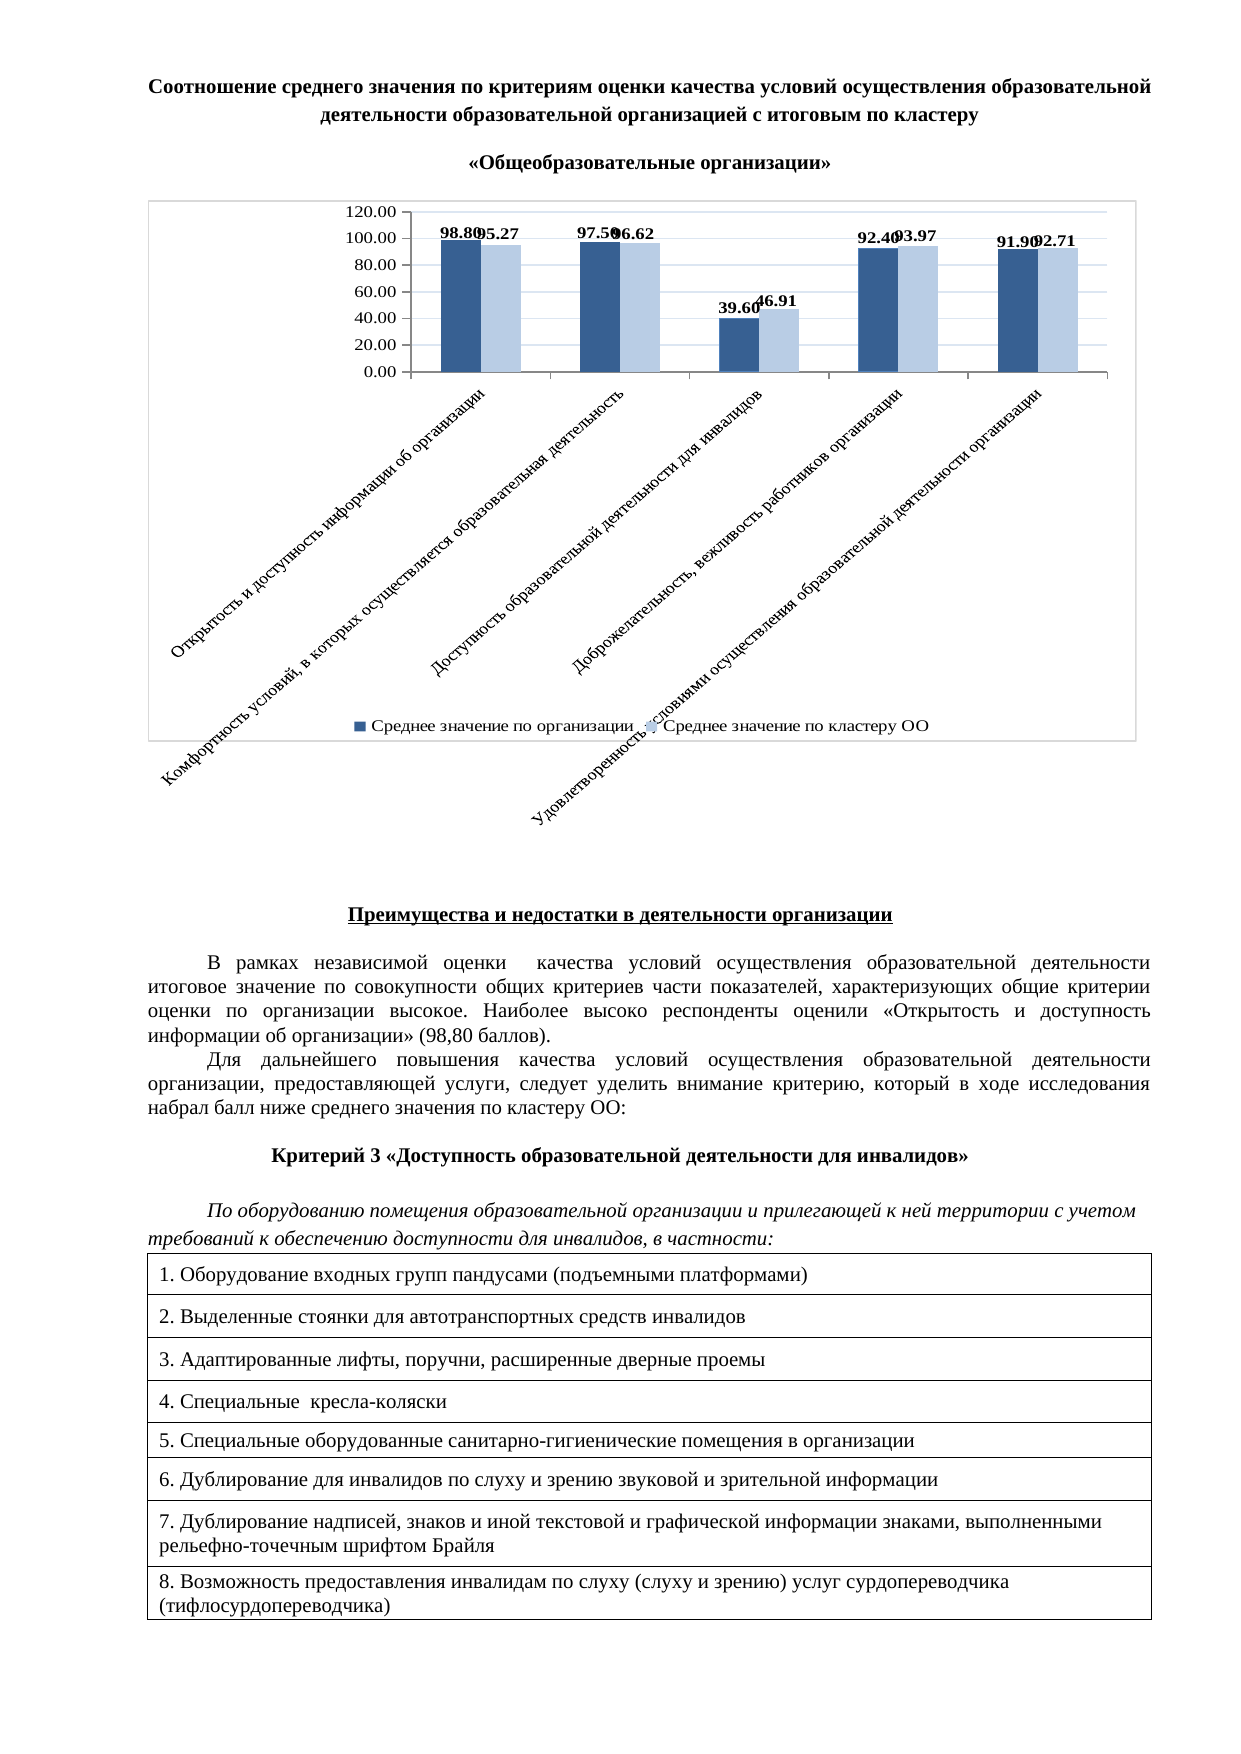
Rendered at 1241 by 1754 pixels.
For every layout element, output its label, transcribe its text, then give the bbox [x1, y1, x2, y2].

table_cell 5. Специальные оборудованные санитарно-гигиенические помещения в организации [148, 1423, 1151, 1457]
text Для дальнейшего повышения качества условий осуществления образовательной деятельности организации, предоставляющей услуги, следует уделить внимание критерию, который в ходе исследования набрал балл ниже среднего значения по кластеру ОО: [148, 1047, 1152, 1119]
list Критерий 3 «Доступность образовательной деятельности для инвалидов» [89, 1143, 1152, 1167]
table_header 1. Оборудование входных групп пандусами (подъемными платформами) [148, 1254, 1151, 1294]
text В рамках независимой оценки качества условий осуществления образовательной деятельности итоговое значение по совокупности общих критериев части показателей, характеризующих общие критерии оценки по организации высокое. Наиболее высоко респонденты оценили «Открытость и доступность информации об организации» (98,80 баллов). [148, 950, 1152, 1047]
text «Общеобразовательные организации» [148, 150, 1152, 174]
table_cell 6. Дублирование для инвалидов по слуху и зрению звуковой и зрительной информации [148, 1458, 1151, 1500]
table_cell 4. Специальные кресла-коляски [148, 1381, 1151, 1422]
table_cell 2. Выделенные стоянки для автотранспортных средств инвалидов [148, 1295, 1151, 1337]
text Соотношение среднего значения по критериям оценки качества условий осуществления образовательной деятельности образовательной организацией с итоговым по кластеру [148, 74, 1152, 126]
table_cell 8. Возможность предоставления инвалидам по слуху (слуху и зрению) услуг сурдопереводчика (тифлосурдопереводчика) [148, 1567, 1151, 1619]
list По оборудованию помещения образовательной организации и прилегающей к ней территории с учетом требований к обеспечению доступности для инвалидов, в частности: [148, 1198, 1152, 1250]
table_cell 7. Дублирование надписей, знаков и иной текстовой и графической информации знаками, выполненными рельефно-точечным шрифтом Брайля [148, 1501, 1151, 1566]
text Преимущества и недостатки в деятельности организации [89, 902, 1152, 926]
table_cell 3. Адаптированные лифты, поручни, расширенные дверные проемы [148, 1338, 1151, 1379]
